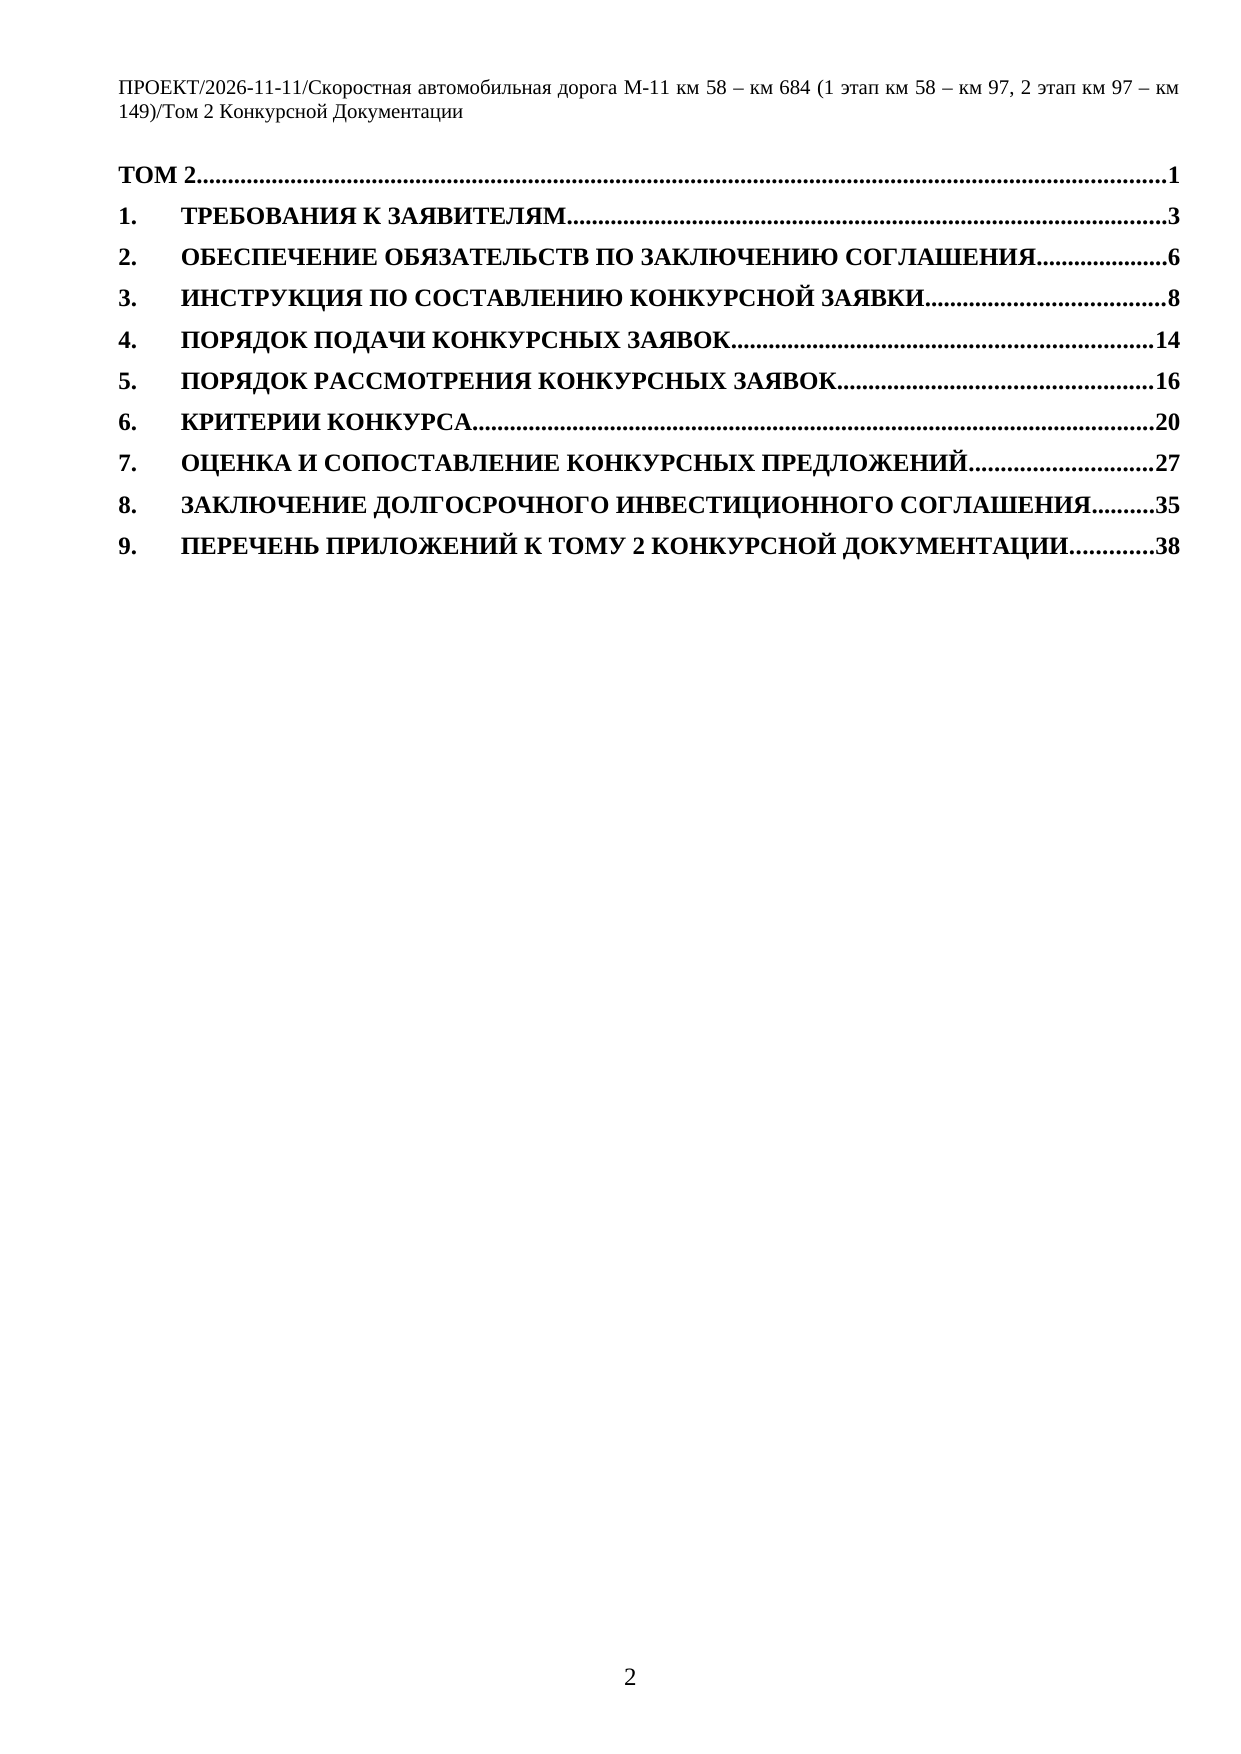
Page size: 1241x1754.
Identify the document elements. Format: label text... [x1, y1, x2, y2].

text 9. ПЕРЕЧЕНЬ ПРИЛОЖЕНИЙ К ТОМУ 2 КОНКУРСНОЙ ДОКУМЕНТАЦИИ 38 [118, 531, 1181, 560]
text 2. ОБЕСПЕЧЕНИЕ ОБЯЗАТЕЛЬСТВ ПО ЗАКЛЮЧЕНИЮ СОГЛАШЕНИЯ 6 [118, 242, 1181, 271]
text 8. ЗАКЛЮЧЕНИЕ ДОЛГОСРОЧНОГО ИНВЕСТИЦИОННОГО СОГЛАШЕНИЯ 35 [118, 490, 1181, 518]
text 6. КРИТЕРИИ КОНКУРСА 20 [118, 407, 1181, 436]
text ТОМ 2 1 [118, 160, 1181, 188]
text 3. ИНСТРУКЦИЯ ПО СОСТАВЛЕНИЮ КОНКУРСНОЙ ЗАЯВКИ 8 [118, 283, 1181, 312]
text 7. ОЦЕНКА И СОПОСТАВЛЕНИЕ КОНКУРСНЫХ ПРЕДЛОЖЕНИЙ 27 [118, 448, 1181, 477]
text 1. ТРЕБОВАНИЯ К ЗАЯВИТЕЛЯМ 3 [118, 201, 1181, 230]
text 5. ПОРЯДОК РАССМОТРЕНИЯ КОНКУРСНЫХ ЗАЯВОК 16 [118, 366, 1181, 395]
text 4. ПОРЯДОК ПОДАЧИ КОНКУРСНЫХ ЗАЯВОК 14 [118, 325, 1181, 353]
